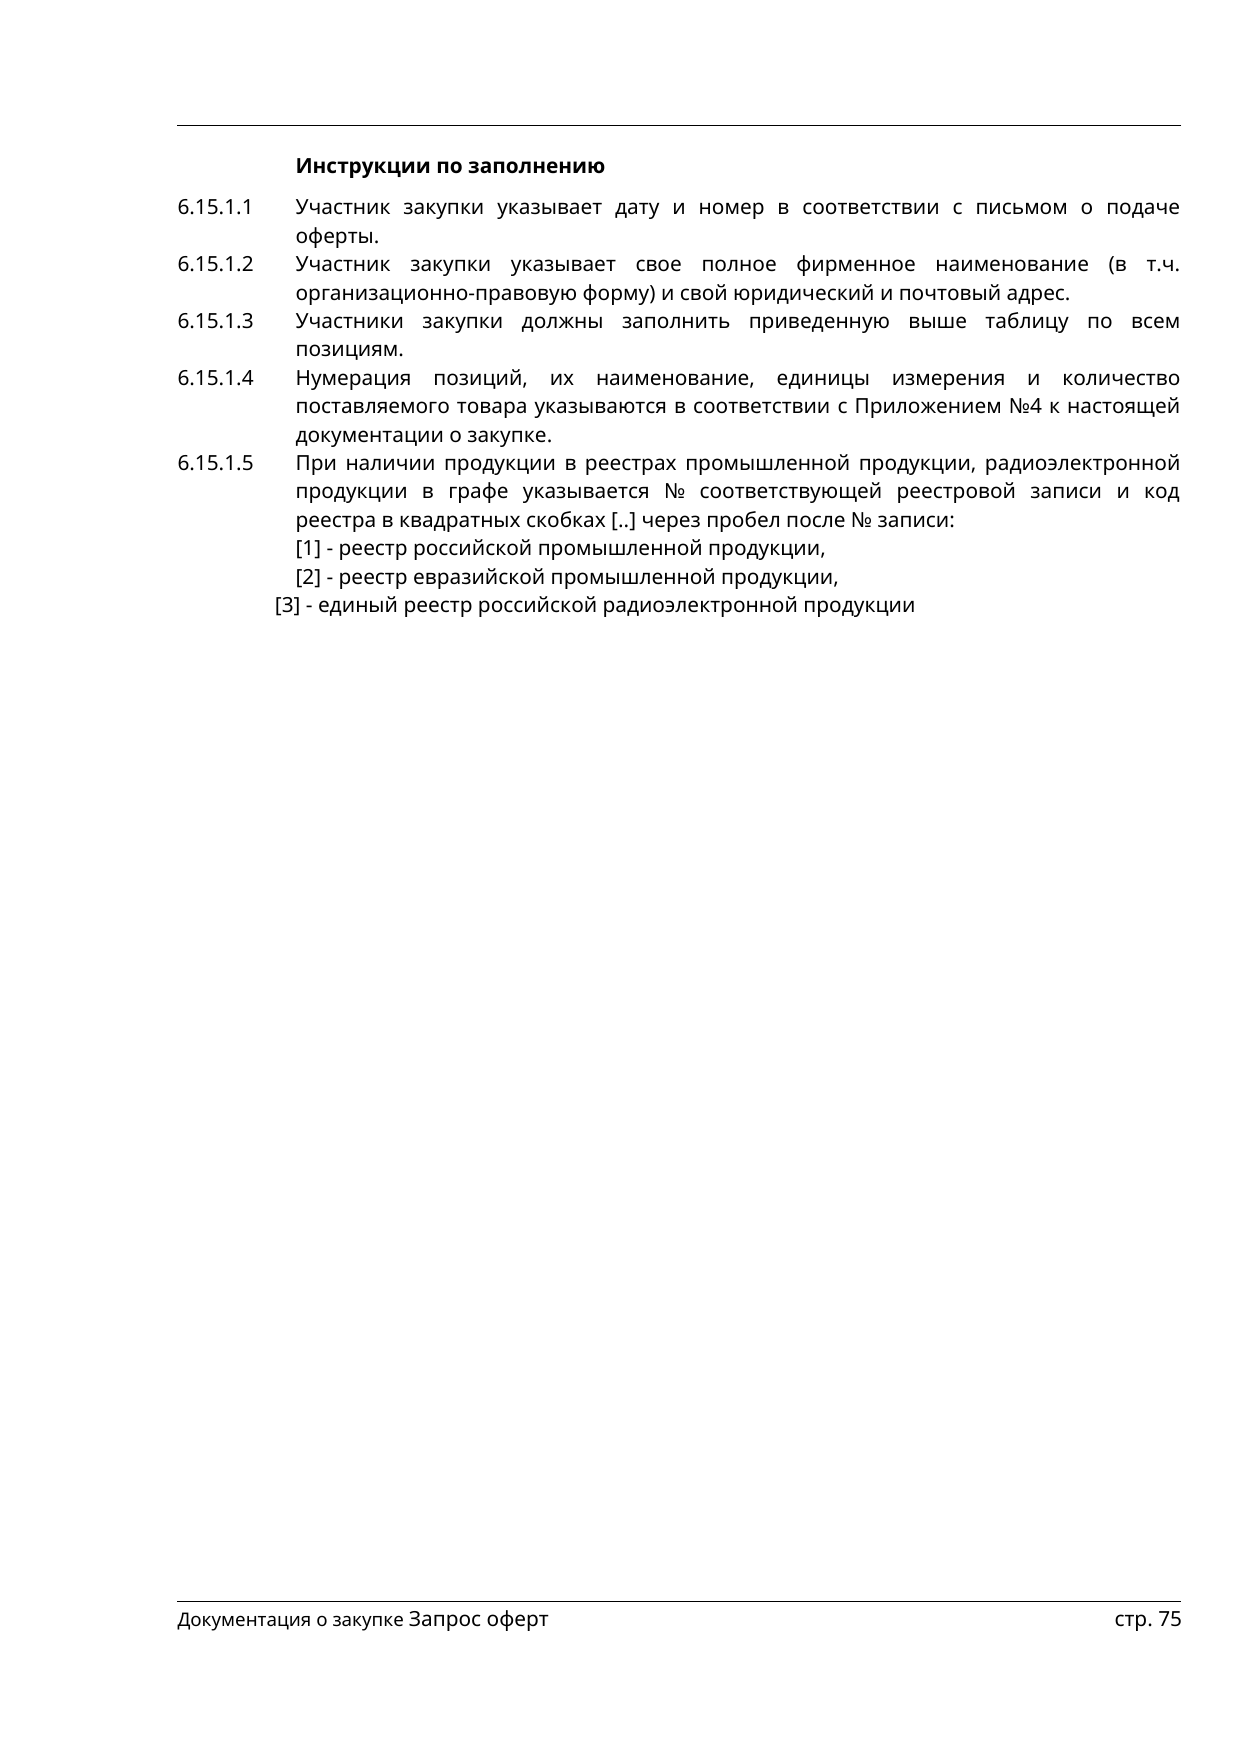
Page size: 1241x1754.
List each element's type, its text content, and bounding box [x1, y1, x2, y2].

list Участник закупки указывает свое полное фирменное наименование (в т.ч. организационно-правовую форму) и свой юридический и почтовый адрес. [177, 249, 1181, 306]
text [2] - реестр евразийской промышленной продукции, [295, 562, 1181, 590]
list Участники закупки должны заполнить приведенную выше таблицу по всем позициям. [177, 306, 1181, 363]
list При наличии продукции в реестрах промышленной продукции, радиоэлектронной продукции в графе указывается № соответствующей реестровой записи и код реестра в квадратных скобках [..] через пробел после № записи: [177, 448, 1181, 533]
list Нумерация позиций, их наименование, единицы измерения и количество поставляемого товара указываются в соответствии с Приложением №4 к настоящей документации о закупке. [177, 363, 1181, 448]
list Участник закупки указывает дату и номер в соответствии с письмом о подаче оферты. [177, 192, 1181, 249]
text [1] - реестр российской промышленной продукции, [295, 533, 1181, 562]
text [3] - единый реестр российской радиоэлектронной продукции [177, 590, 1181, 619]
text Инструкции по заполнению [295, 151, 1181, 180]
